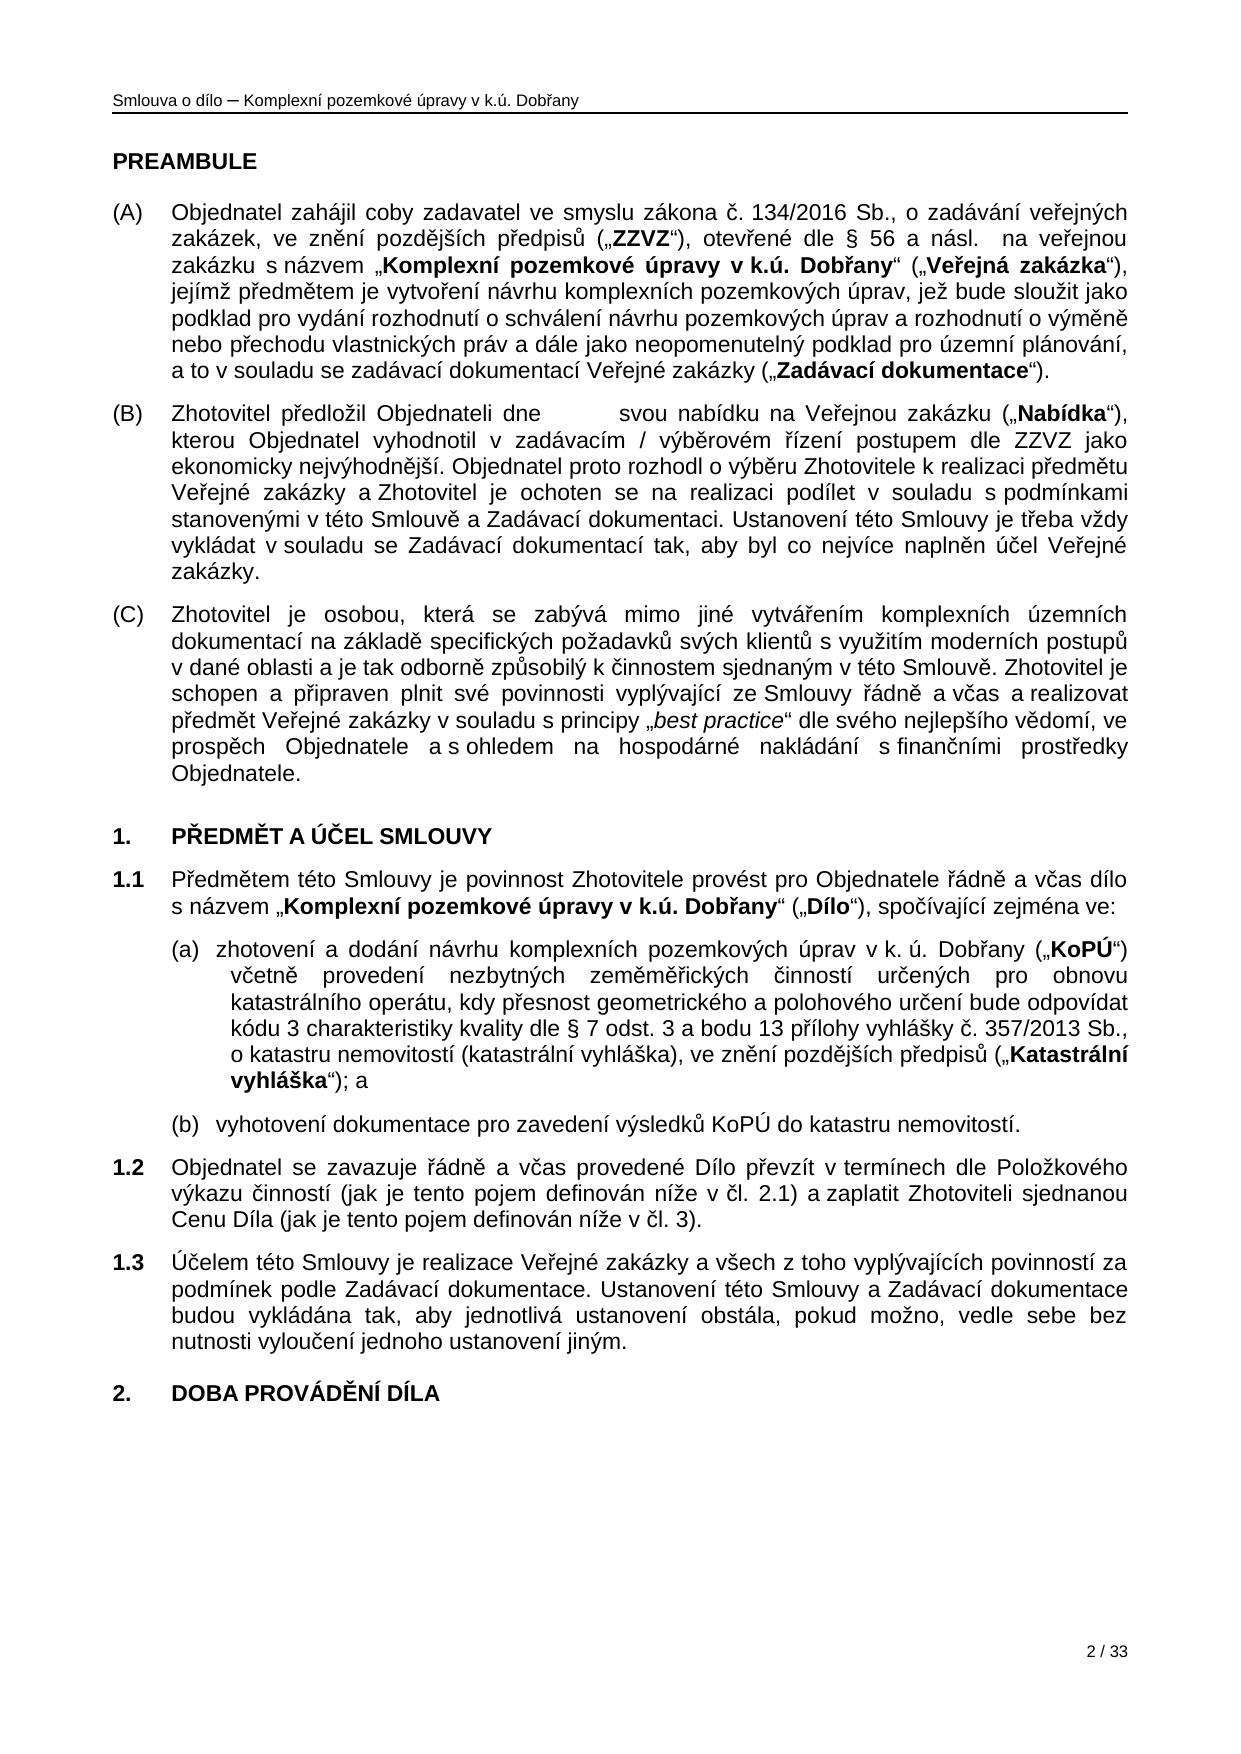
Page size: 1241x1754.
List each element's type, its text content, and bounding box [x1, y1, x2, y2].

text zhotovení a dodání návrhu komplexních pozemkových úprav v k. ú. Dobřany („KoPÚ“) včetně provedení nezbytných zeměměřických činností určených pro obnovu katastrálního operátu, kdy přesnost geometrického a polohového určení bude odpovídat kódu 3 charakteristiky kvality dle § 7 odst. 3 a bodu 13 přílohy vyhlášky č. 357/2013 Sb., o katastru nemovitostí (katastrální vyhláška), ve znění pozdějších předpisů („Katastrální vyhláška“); a [171, 936, 1128, 1094]
text vyhotovení dokumentace pro zavedení výsledků KoPÚ do katastru nemovitostí. [171, 1111, 1128, 1137]
text Předmět a účel smlouvy [112, 823, 1128, 850]
text Doba PROVÁDĚNÍ díla [112, 1380, 1128, 1406]
text Objednatel se zavazuje řádně a včas provedené Dílo převzít v termínech dle Položkového výkazu činností (jak je tento pojem definován níže v čl. 2.1) a zaplatit Zhotoviteli sjednanou Cenu Díla (jak je tento pojem definován níže v čl. 3). [112, 1153, 1128, 1233]
text Zhotovitel předložil Objednateli dne svou nabídku na Veřejnou zakázku („Nabídka“), kterou Objednatel vyhodnotil v zadávacím / výběrovém řízení postupem dle ZZVZ jako ekonomicky nejvýhodnější. Objednatel proto rozhodl o výběru Zhotovitele k realizaci předmětu Veřejné zakázky a Zhotovitel je ochoten se na realizaci podílet v souladu s podmínkami stanovenými v této Smlouvě a Zadávací dokumentaci. Ustanovení této Smlouvy je třeba vždy vykládat v souladu se Zadávací dokumentací tak, aby byl co nejvíce naplněn účel Veřejné zakázky. [112, 400, 1128, 585]
subtitle Preambule [112, 148, 1128, 174]
text Účelem této Smlouvy je realizace Veřejné zakázky a všech z toho vyplývajících povinností za podmínek podle Zadávací dokumentace. Ustanovení této Smlouvy a Zadávací dokumentace budou vykládána tak, aby jednotlivá ustanovení obstála, pokud možno, vedle sebe bez nutnosti vyloučení jednoho ustanovení jiným. [112, 1249, 1128, 1355]
text Objednatel zahájil coby zadavatel ve smyslu zákona č. 134/2016 Sb., o zadávání veřejných zakázek, ve znění pozdějších předpisů („ZZVZ“), otevřené dle § 56 a násl. na veřejnou zakázku s názvem „Komplexní pozemkové úpravy v k.ú. Dobřany“ („Veřejná zakázka“), jejímž předmětem je vytvoření návrhu komplexních pozemkových úprav, jež bude sloužit jako podklad pro vydání rozhodnutí o schválení návrhu pozemkových úprav a rozhodnutí o výměně nebo přechodu vlastnických práv a dále jako neopomenutelný podklad pro územní plánování, a to v souladu se zadávací dokumentací Veřejné zakázky („Zadávací dokumentace“). [112, 199, 1128, 383]
text Zhotovitel je osobou, která se zabývá mimo jiné vytvářením komplexních územních dokumentací na základě specifických požadavků svých klientů s využitím moderních postupů v dané oblasti a je tak odborně způsobilý k činnostem sjednaným v této Smlouvě. Zhotovitel je schopen a připraven plnit své povinnosti vyplývající ze Smlouvy řádně a včas a realizovat předmět Veřejné zakázky v souladu s principy „best practice“ dle svého nejlepšího vědomí, ve prospěch Objednatele a s ohledem na hospodárné nakládání s finančními prostředky Objednatele. [112, 601, 1128, 786]
text Předmětem této Smlouvy je povinnost Zhotovitele provést pro Objednatele řádně a včas dílo s názvem „Komplexní pozemkové úpravy v k.ú. Dobřany“ („Dílo“), spočívající zejména ve: [112, 866, 1128, 919]
